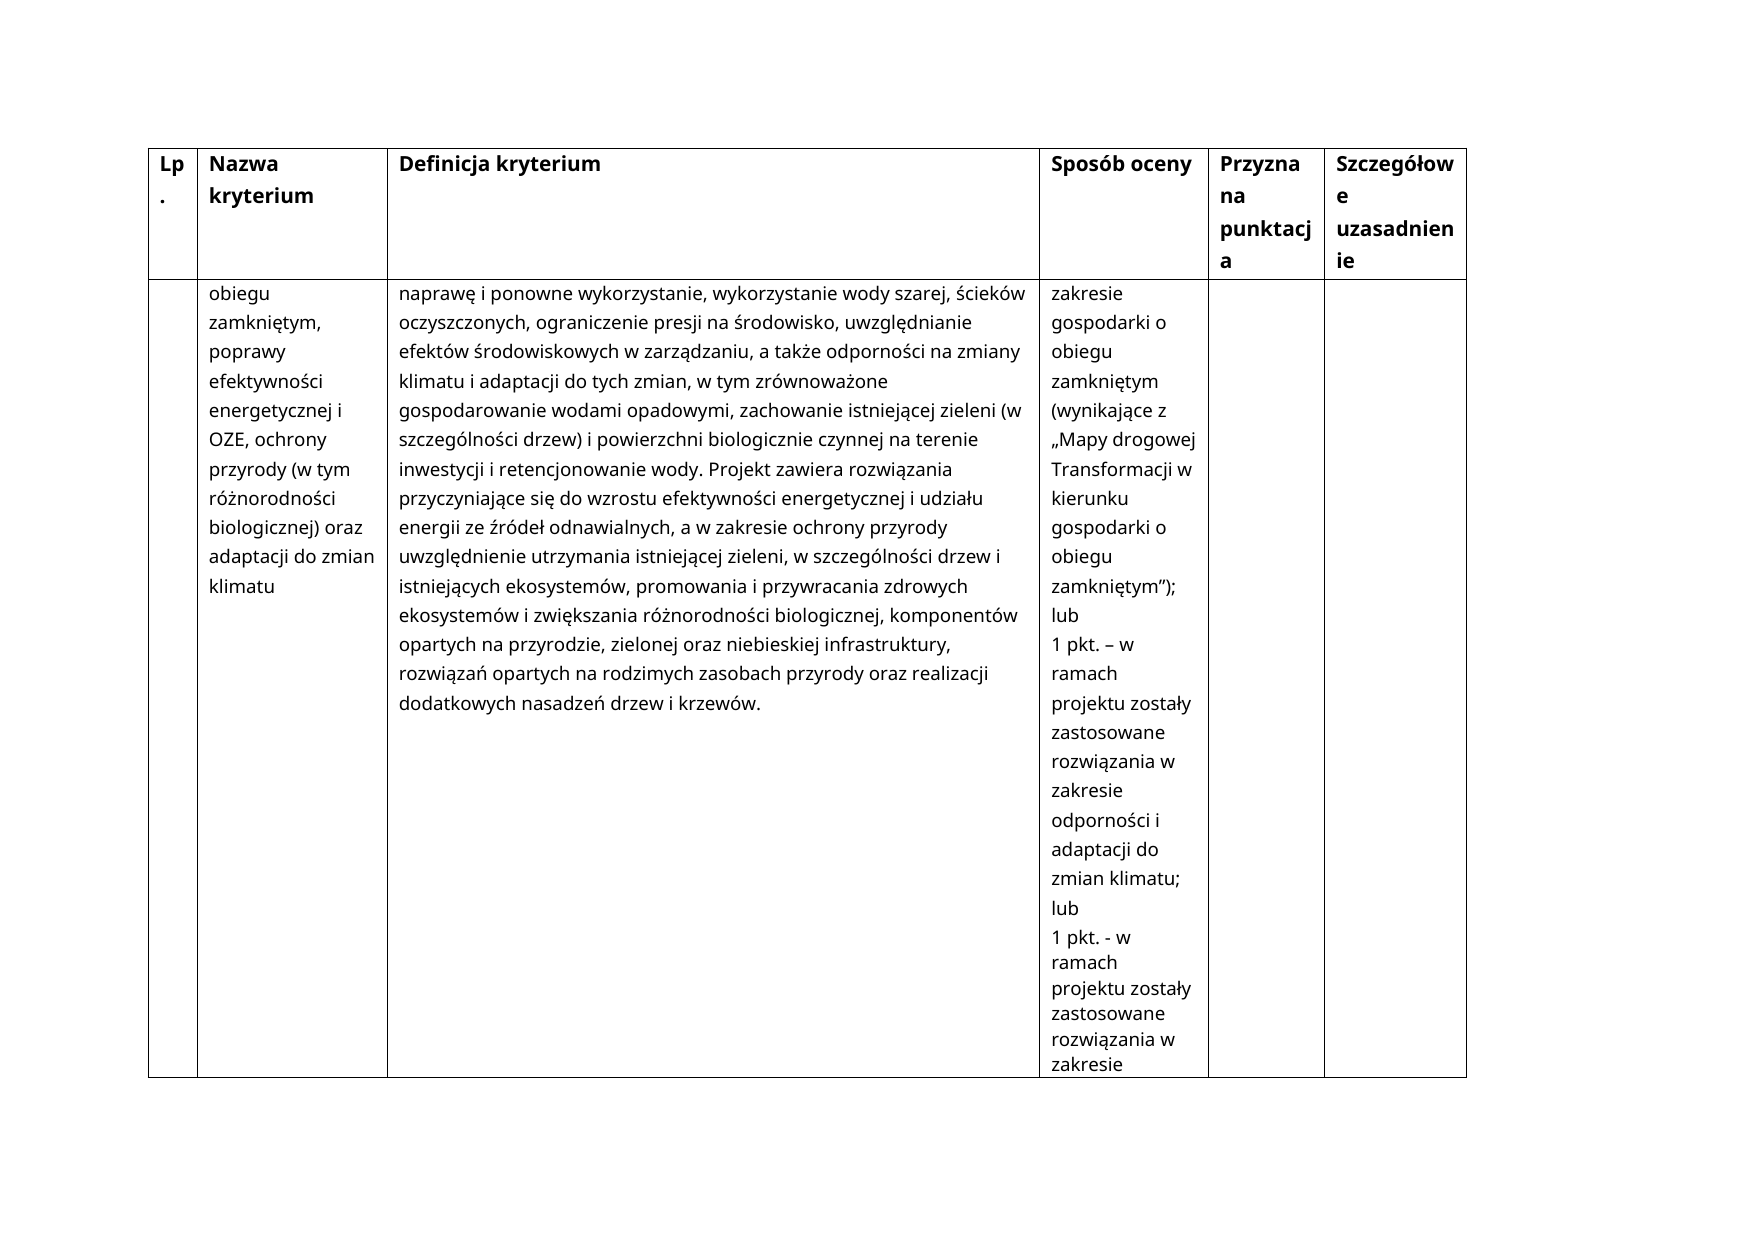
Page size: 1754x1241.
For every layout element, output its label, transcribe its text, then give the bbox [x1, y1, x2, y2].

table_cell [1325, 280, 1466, 1077]
table_header Lp. [149, 149, 197, 279]
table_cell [198, 280, 387, 1077]
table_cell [388, 280, 1039, 1077]
table_cell 1 [149, 280, 197, 1077]
table_header Sposób oceny [1040, 149, 1208, 279]
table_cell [1040, 280, 1208, 1077]
table_header Definicja kryterium [388, 149, 1039, 279]
table_header Szczegółowe uzasadnienie [1325, 149, 1466, 279]
table_header Nazwa kryterium [198, 149, 387, 279]
table_header Przyznana punktacja [1209, 149, 1324, 279]
table_cell [1209, 280, 1324, 1077]
